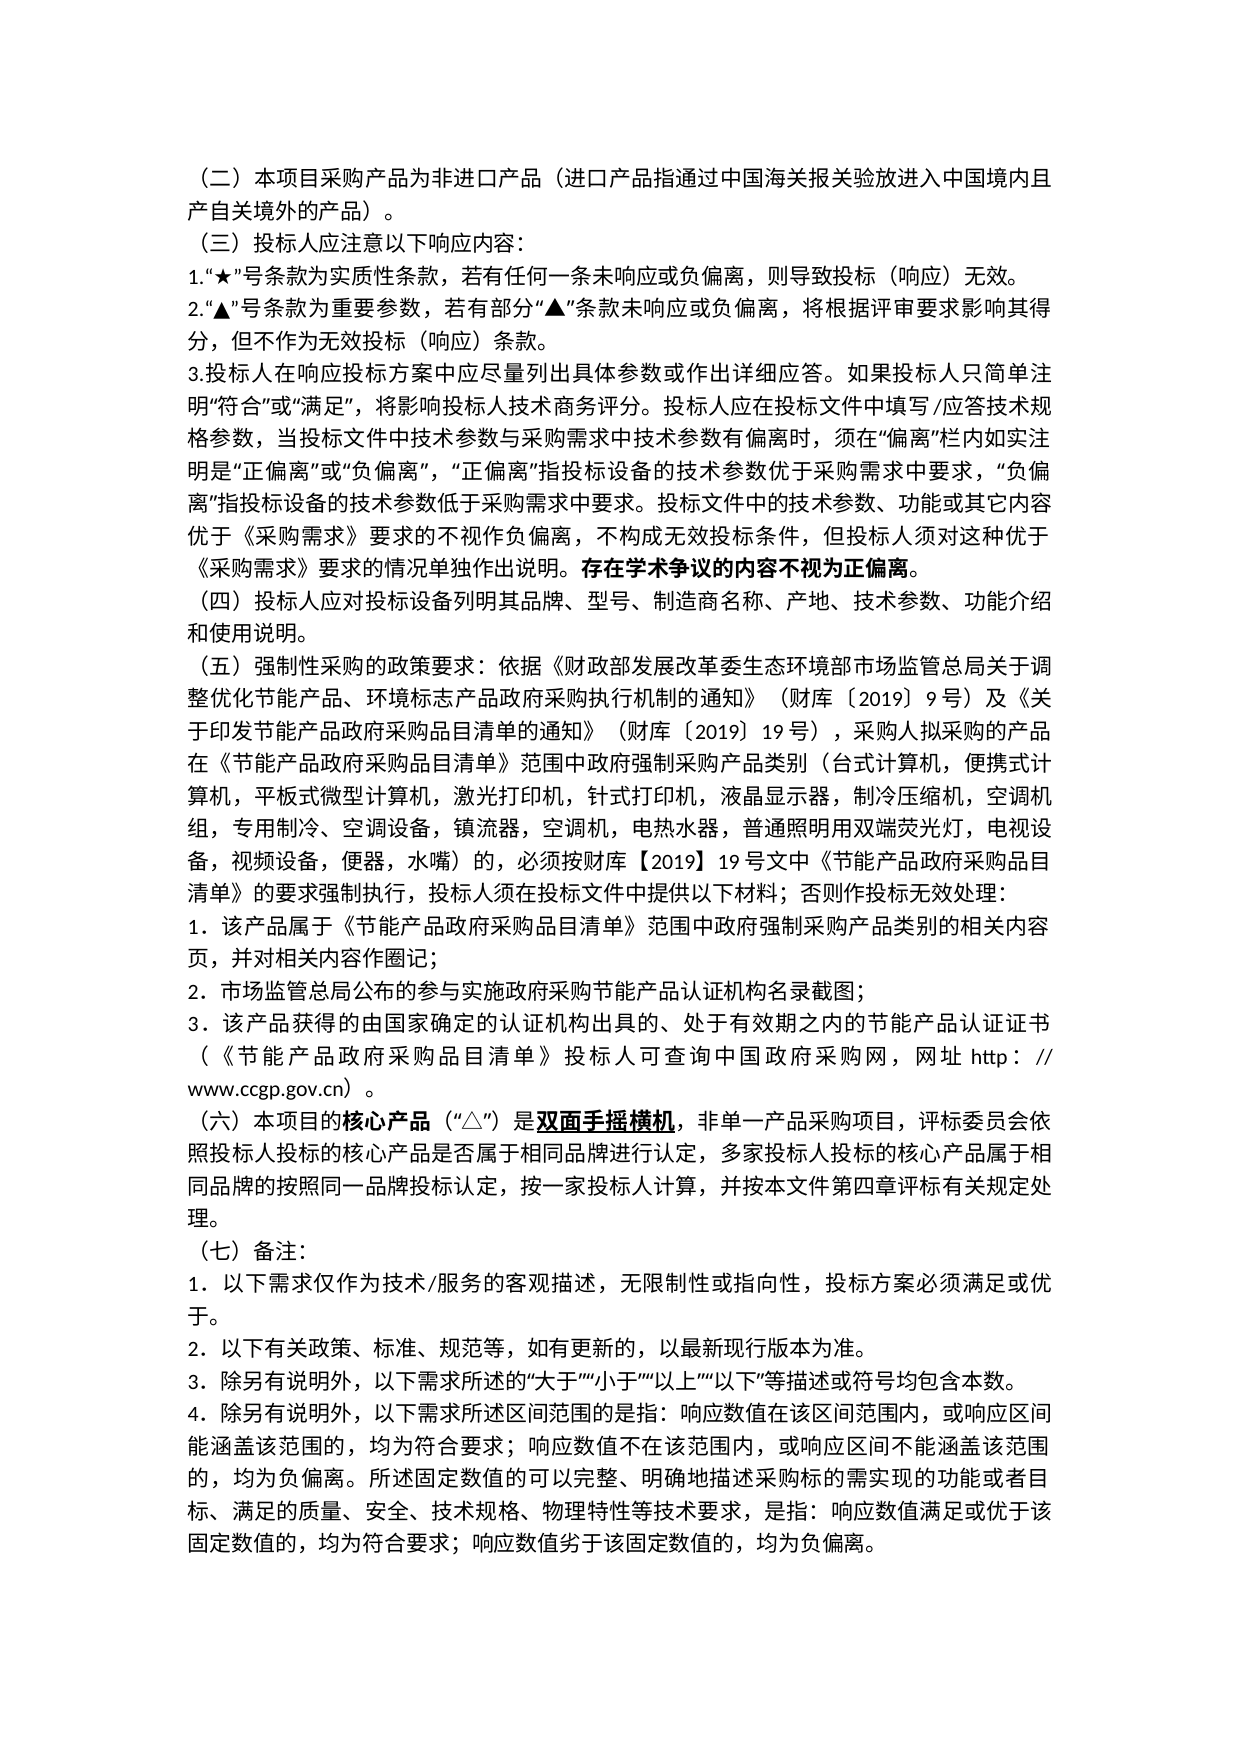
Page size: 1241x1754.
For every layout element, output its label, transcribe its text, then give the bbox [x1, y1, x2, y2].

text （六）本项目的核心产品（“△”）是双面手摇横机，非单一产品采购项目，评标委员会依照投标人投标的核心产品是否属于相同品牌进行认定，多家投标人投标的核心产品属于相同品牌的按照同一品牌投标认定，按一家投标人计算，并按本文件第四章评标有关规定处理。 [187, 1104, 1053, 1234]
text （四）投标人应对投标设备列明其品牌、型号、制造商名称、产地、技术参数、功能介绍和使用说明。 [187, 584, 1053, 649]
text 2．市场监管总局公布的参与实施政府采购节能产品认证机构名录截图； [187, 974, 1053, 1007]
text 2．以下有关政策、标准、规范等，如有更新的，以最新现行版本为准。 [187, 1332, 1053, 1364]
text 3．该产品获得的由国家确定的认证机构出具的、处于有效期之内的节能产品认证证书（《节能产品政府采购品目清单》投标人可查询中国政府采购网，网址http：//www.ccgp.gov.cn）。 [187, 1007, 1053, 1104]
text 3．除另有说明外，以下需求所述的“大于”“小于”“以上”“以下”等描述或符号均包含本数。 [187, 1364, 1053, 1397]
text 4．除另有说明外，以下需求所述区间范围的是指：响应数值在该区间范围内，或响应区间能涵盖该范围的，均为符合要求；响应数值不在该范围内，或响应区间不能涵盖该范围的，均为负偏离。所述固定数值的可以完整、明确地描述采购标的需实现的功能或者目标、满足的质量、安全、技术规格、物理特性等技术要求，是指：响应数值满足或优于该固定数值的，均为符合要求；响应数值劣于该固定数值的，均为负偏离。 [187, 1397, 1053, 1559]
text 1．以下需求仅作为技术/服务的客观描述，无限制性或指向性，投标方案必须满足或优于。 [187, 1267, 1053, 1332]
text （五）强制性采购的政策要求：依据《财政部发展改革委生态环境部市场监管总局关于调整优化节能产品、环境标志产品政府采购执行机制的通知》（财库〔2019〕9号）及《关于印发节能产品政府采购品目清单的通知》（财库〔2019〕19号），采购人拟采购的产品在《节能产品政府采购品目清单》范围中政府强制采购产品类别（台式计算机，便携式计算机，平板式微型计算机，激光打印机，针式打印机，液晶显示器，制冷压缩机，空调机组，专用制冷、空调设备，镇流器，空调机，电热水器，普通照明用双端荧光灯，电视设备，视频设备，便器，水嘴）的，必须按财库【2019】19号文中《节能产品政府采购品目清单》的要求强制执行，投标人须在投标文件中提供以下材料；否则作投标无效处理： [187, 649, 1053, 909]
text （七）备注： [187, 1234, 1053, 1267]
text 2.“▲”号条款为重要参数，若有部分“▲”条款未响应或负偏离，将根据评审要求影响其得分，但不作为无效投标（响应）条款。 [187, 292, 1053, 357]
text 1．该产品属于《节能产品政府采购品目清单》范围中政府强制采购产品类别的相关内容页，并对相关内容作圈记； [187, 909, 1053, 974]
text 1.“★”号条款为实质性条款，若有任何一条未响应或负偏离，则导致投标（响应）无效。 [187, 259, 1053, 292]
text （三）投标人应注意以下响应内容： [187, 227, 1053, 259]
text 3.投标人在响应投标方案中应尽量列出具体参数或作出详细应答。如果投标人只简单注明“符合”或“满足”，将影响投标人技术商务评分。投标人应在投标文件中填写/应答技术规格参数，当投标文件中技术参数与采购需求中技术参数有偏离时，须在“偏离”栏内如实注明是“正偏离”或“负偏离”，“正偏离”指投标设备的技术参数优于采购需求中要求，“负偏离”指投标设备的技术参数低于采购需求中要求。投标文件中的技术参数、功能或其它内容优于《采购需求》要求的不视作负偏离，不构成无效投标条件，但投标人须对这种优于《采购需求》要求的情况单独作出说明。存在学术争议的内容不视为正偏离。 [187, 357, 1053, 584]
text （二）本项目采购产品为非进口产品（进口产品指通过中国海关报关验放进入中国境内且产自关境外的产品）。 [187, 162, 1053, 227]
